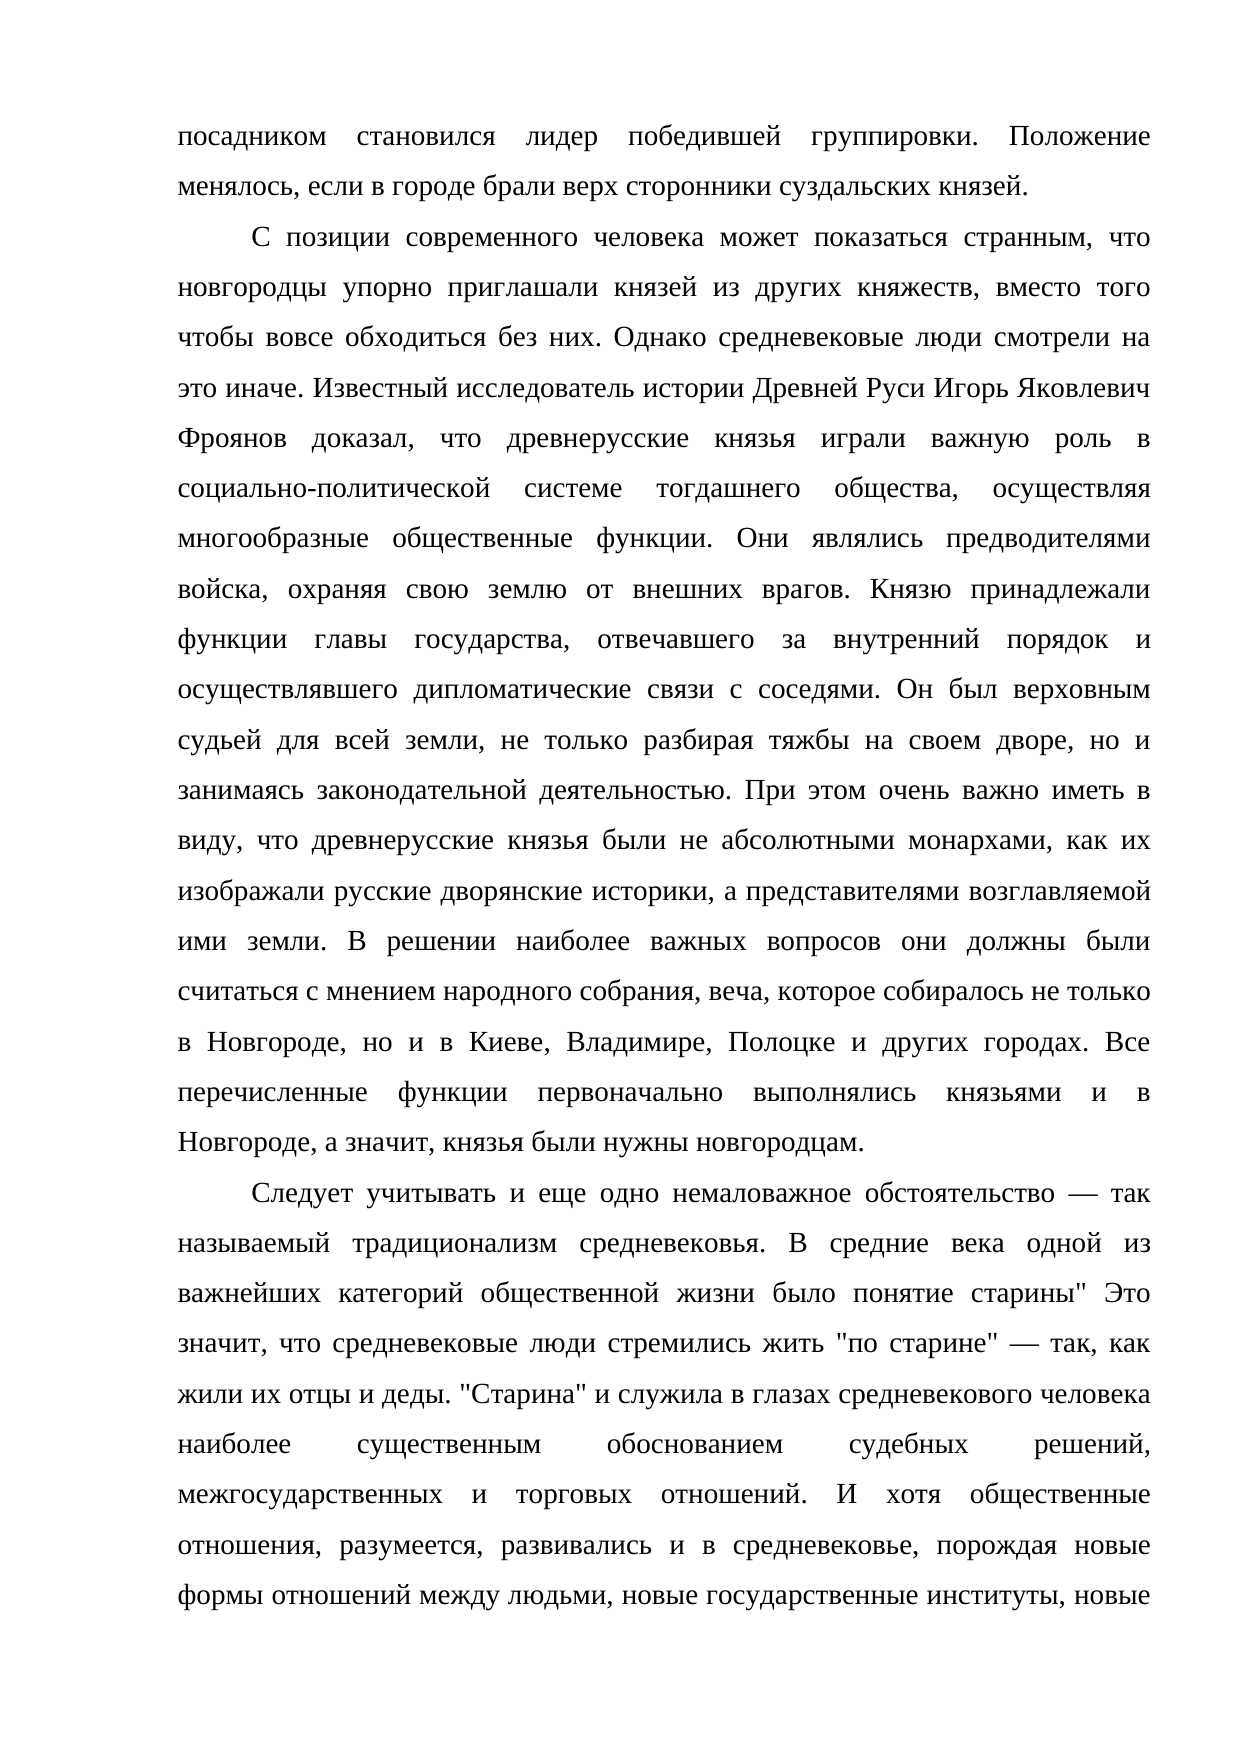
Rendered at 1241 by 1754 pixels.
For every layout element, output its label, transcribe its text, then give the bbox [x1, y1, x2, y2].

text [177, 1175, 1152, 1611]
text С позиции современного человека может показаться странным, что новгородцы упорно приглашали князей из других княжеств, вместо того чтобы вовсе обходиться без них. Однако средневековые люди смотрели на это иначе. Известный исследователь истории Древней Руси Игорь Яковлевич Фроянов доказал, что древнерусские князья играли важную роль в социально-политической системе тогдашнего общества, осуществляя многообразные общественные функции. Они являлись предводителями войска, охраняя свою землю от внешних врагов. Князю принадлежали функции главы государства, отвечавшего за внутренний порядок и осуществлявшего дипломатические связи с соседями. Он был верховным судьей для всей земли, не только разбирая тяжбы на своем дворе, но и занимаясь законодательной деятельностью. При этом очень важно иметь в виду, что древнерусские князья были не абсолютными монархами, как их изображали русские дворянские историки, а представителями возглавляемой ими земли. В решении наиболее важных вопросов они должны были считаться с мнением народного собрания, веча, которое собиралось не только в Новгороде, но и в Киеве, Владимире, Полоцке и других городах. Все перечисленные функции первоначально выполнялись князьями и в Новгороде, а значит, князья были нужны новгородцам. [177, 219, 1152, 1158]
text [177, 118, 1152, 202]
